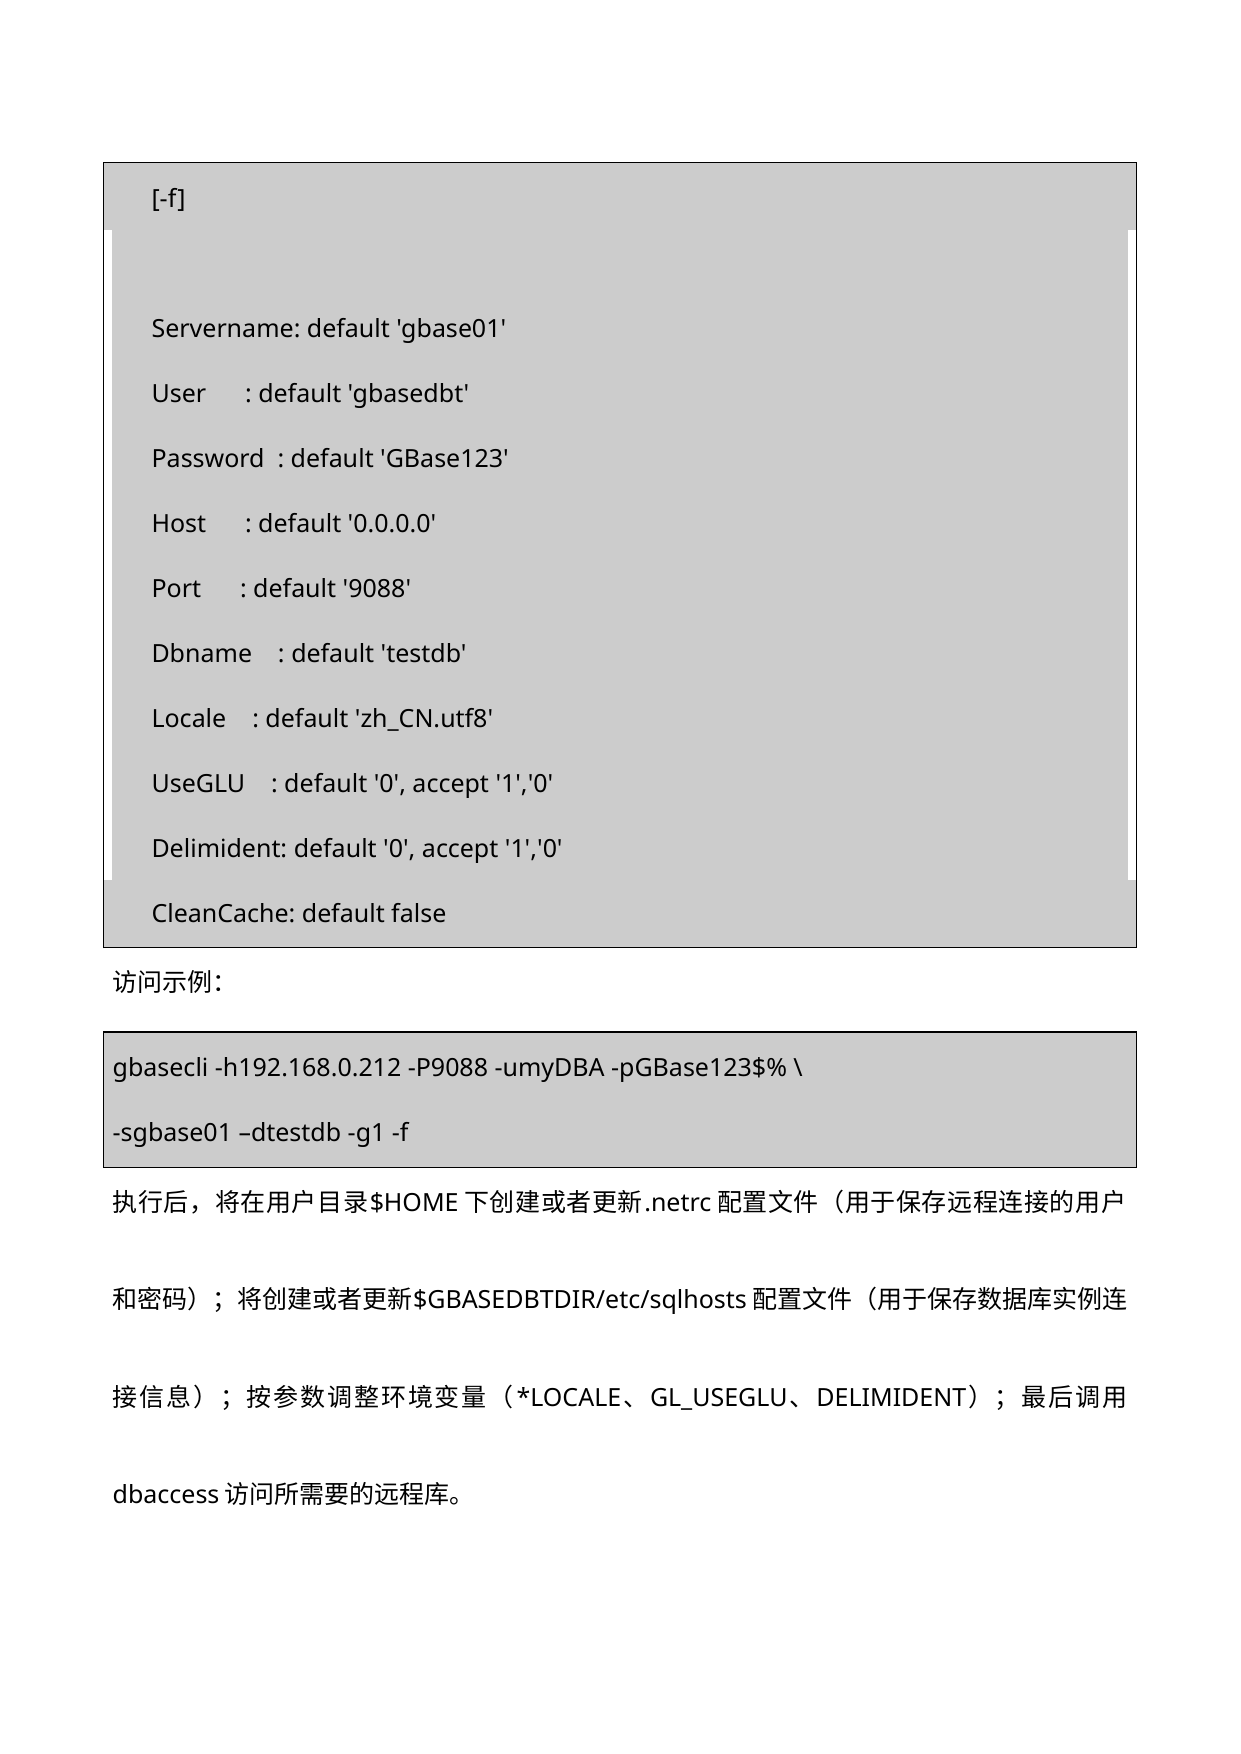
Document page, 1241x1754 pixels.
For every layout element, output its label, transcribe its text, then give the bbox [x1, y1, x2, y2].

text 执行后，将在用户目录$HOME下创建或者更新.netrc配置文件（用于保存远程连接的用户和密码）；将创建或者更新$GBASEDBTDIR/etc/sqlhosts配置文件（用于保存数据库实例连接信息）；按参数调整环境变量（*LOCALE、GL_USEGLU、DELIMIDENT）；最后调用dbaccess访问所需要的远程库。 [112, 1168, 1128, 1525]
text 访问示例： [112, 948, 1128, 1013]
text -sgbase01 –dtestdb -g1 -f [104, 1096, 1136, 1167]
text Password : default 'GBase123' [112, 425, 1128, 490]
text CleanCache: default false [104, 877, 1136, 947]
text Port : default '9088' [112, 555, 1128, 620]
text Dbname : default 'testdb' [112, 620, 1128, 685]
text UseGLU : default '0', accept '1','0' [112, 750, 1128, 815]
text User : default 'gbasedbt' [112, 360, 1128, 425]
text Servername: default 'gbase01' [112, 295, 1128, 360]
text Delimident: default '0', accept '1','0' [112, 815, 1128, 877]
text Host : default '0.0.0.0' [112, 490, 1128, 555]
text Locale : default 'zh_CN.utf8' [112, 685, 1128, 750]
text gbasecli -h192.168.0.212 -P9088 -umyDBA -pGBase123$% \ [104, 1033, 1136, 1096]
text [-f] [104, 163, 1136, 230]
